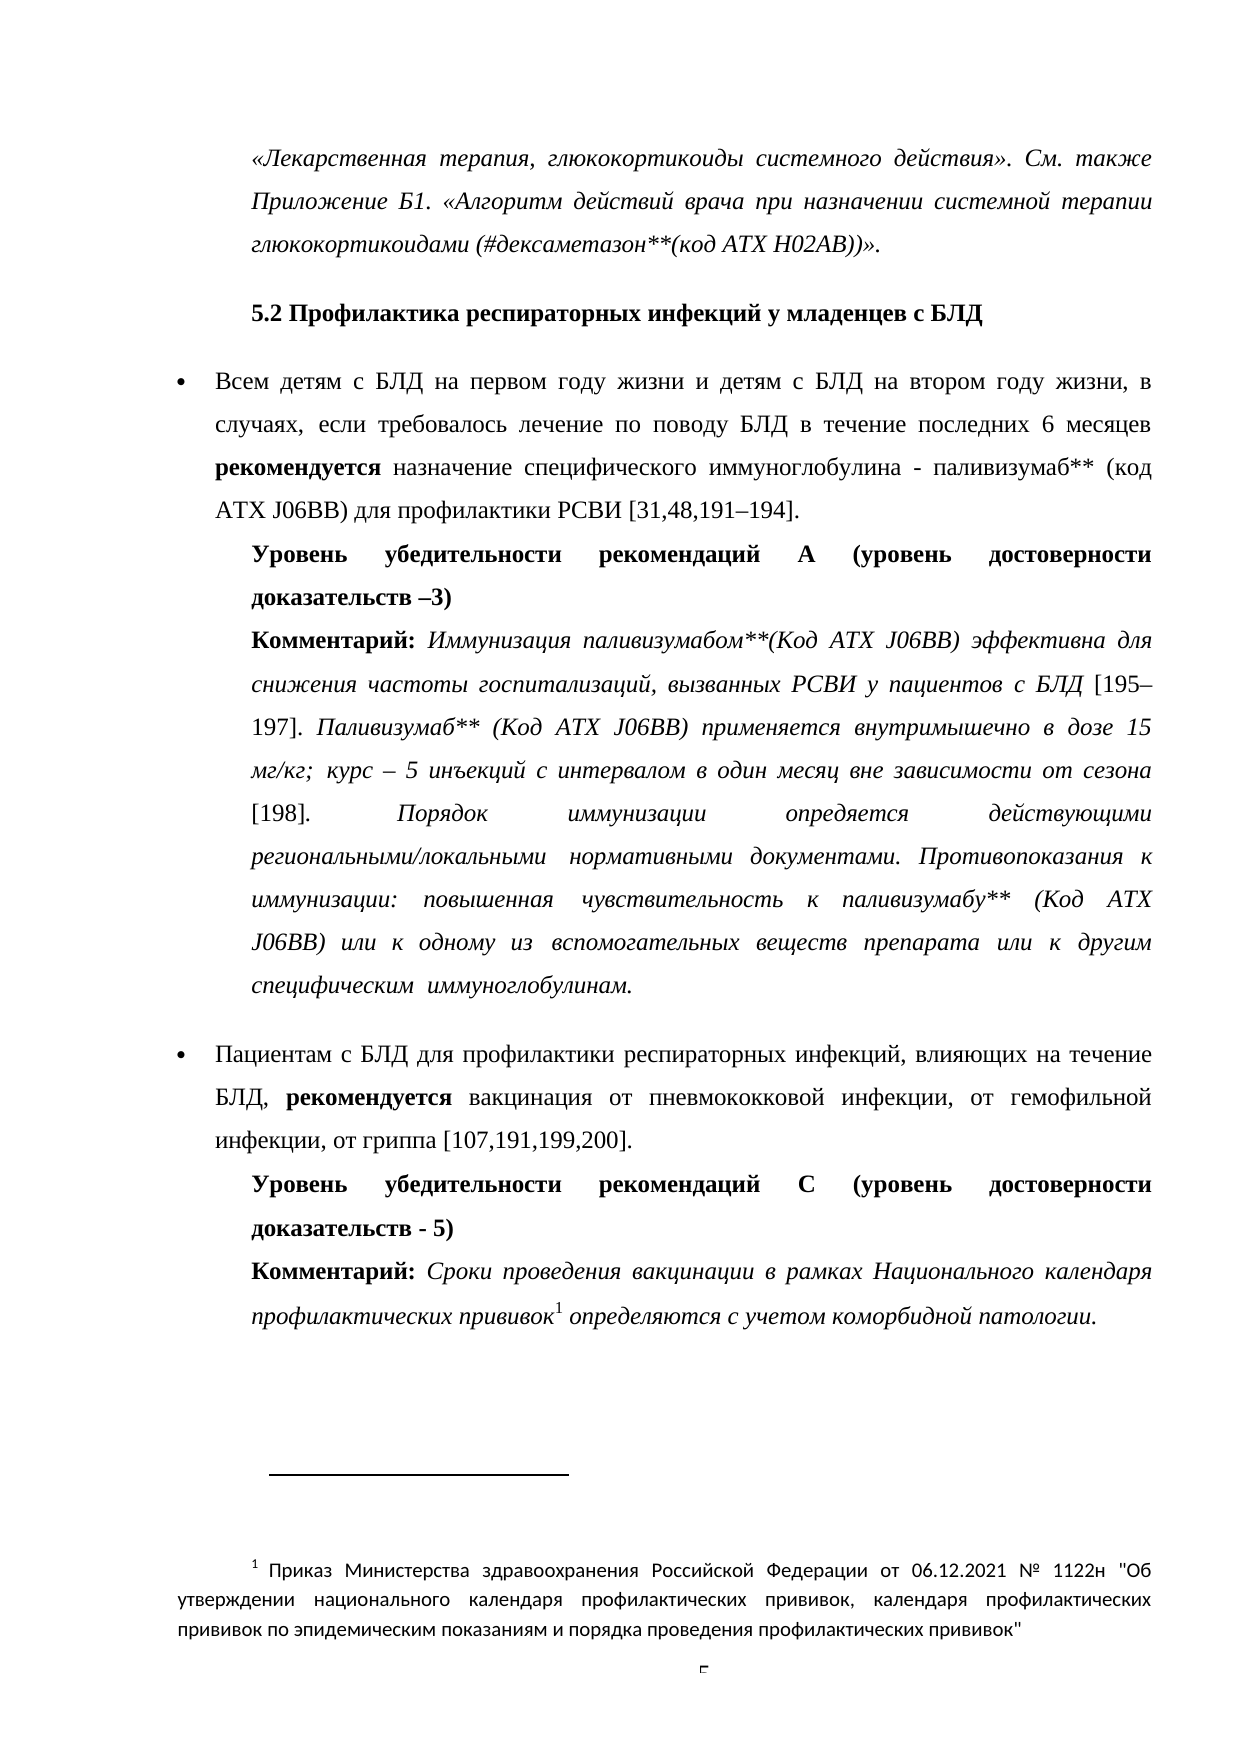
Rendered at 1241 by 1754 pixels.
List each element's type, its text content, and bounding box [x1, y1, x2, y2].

text Комментарий: Иммунизация паливизумабом**(Код АТХ J06BB) эффективна для снижения частоты госпитализаций, вызванных РСВИ у пациентов с БЛД [195– 197]. Паливизумаб** (Код АТХ J06BB) применяется внутримышечно в дозе 15 мг/кг; курс – 5 инъекций с интервалом в один месяц вне зависимости от сезона [198]. Порядок иммунизации опредяется действующими региональными/локальными нормативными документами. Противопоказания к иммунизации: повышенная чувствительность к паливизумабу** (Код АТХ J06BB) или к одному из вспомогательных веществ препарата или к другим специфическим иммуноглобулинам. [251, 626, 1152, 999]
subtitle Профилактика респираторных инфекций у младенцев с БЛД [251, 298, 1163, 327]
text 1 Приказ Министерства здравоохранения Российской Федерации от 06.12.2021 № 1122н "Об утверждении национального календаря профилактических прививок, календаря профилактических прививок по эпидемическим показаниям и порядка проведения профилактических прививок" [177, 1556, 1152, 1641]
list Пациентам с БЛД для профилактики респираторных инфекций, влияющих на течение БЛД, рекомендуется вакцинация от пневмококковой инфекции, от гемофильной инфекции, от гриппа [107,191,199,200]. [177, 1039, 1152, 1154]
list Всем детям с БЛД на первом году жизни и детям с БЛД на втором году жизни, в случаях, если требовалось лечение по поводу БЛД в течение последних 6 месяцев рекомендуется назначение специфического иммуноглобулина - паливизумаб** (код АТХ J06BB) для профилактики РСВИ [31,48,191–194]. [177, 366, 1152, 524]
subtitle Уровень убедительности рекомендаций C (уровень достоверности доказательств - 5) [251, 1169, 1152, 1241]
text Комментарий: Сроки проведения вакцинации в рамках Национального календаря профилактических прививок1 определяются с учетом коморбидной патологии. [251, 1256, 1152, 1329]
text «Лекарственная терапия, глюкокортикоиды системного действия». См. также Приложение Б1. «Алгоритм действий врача при назначении системной терапии глюкокортикоидами (#дексаметазон**(код АТХ H02AB))». [251, 143, 1152, 258]
subtitle Уровень убедительности рекомендаций A (уровень достоверности доказательств –3) [251, 539, 1152, 611]
